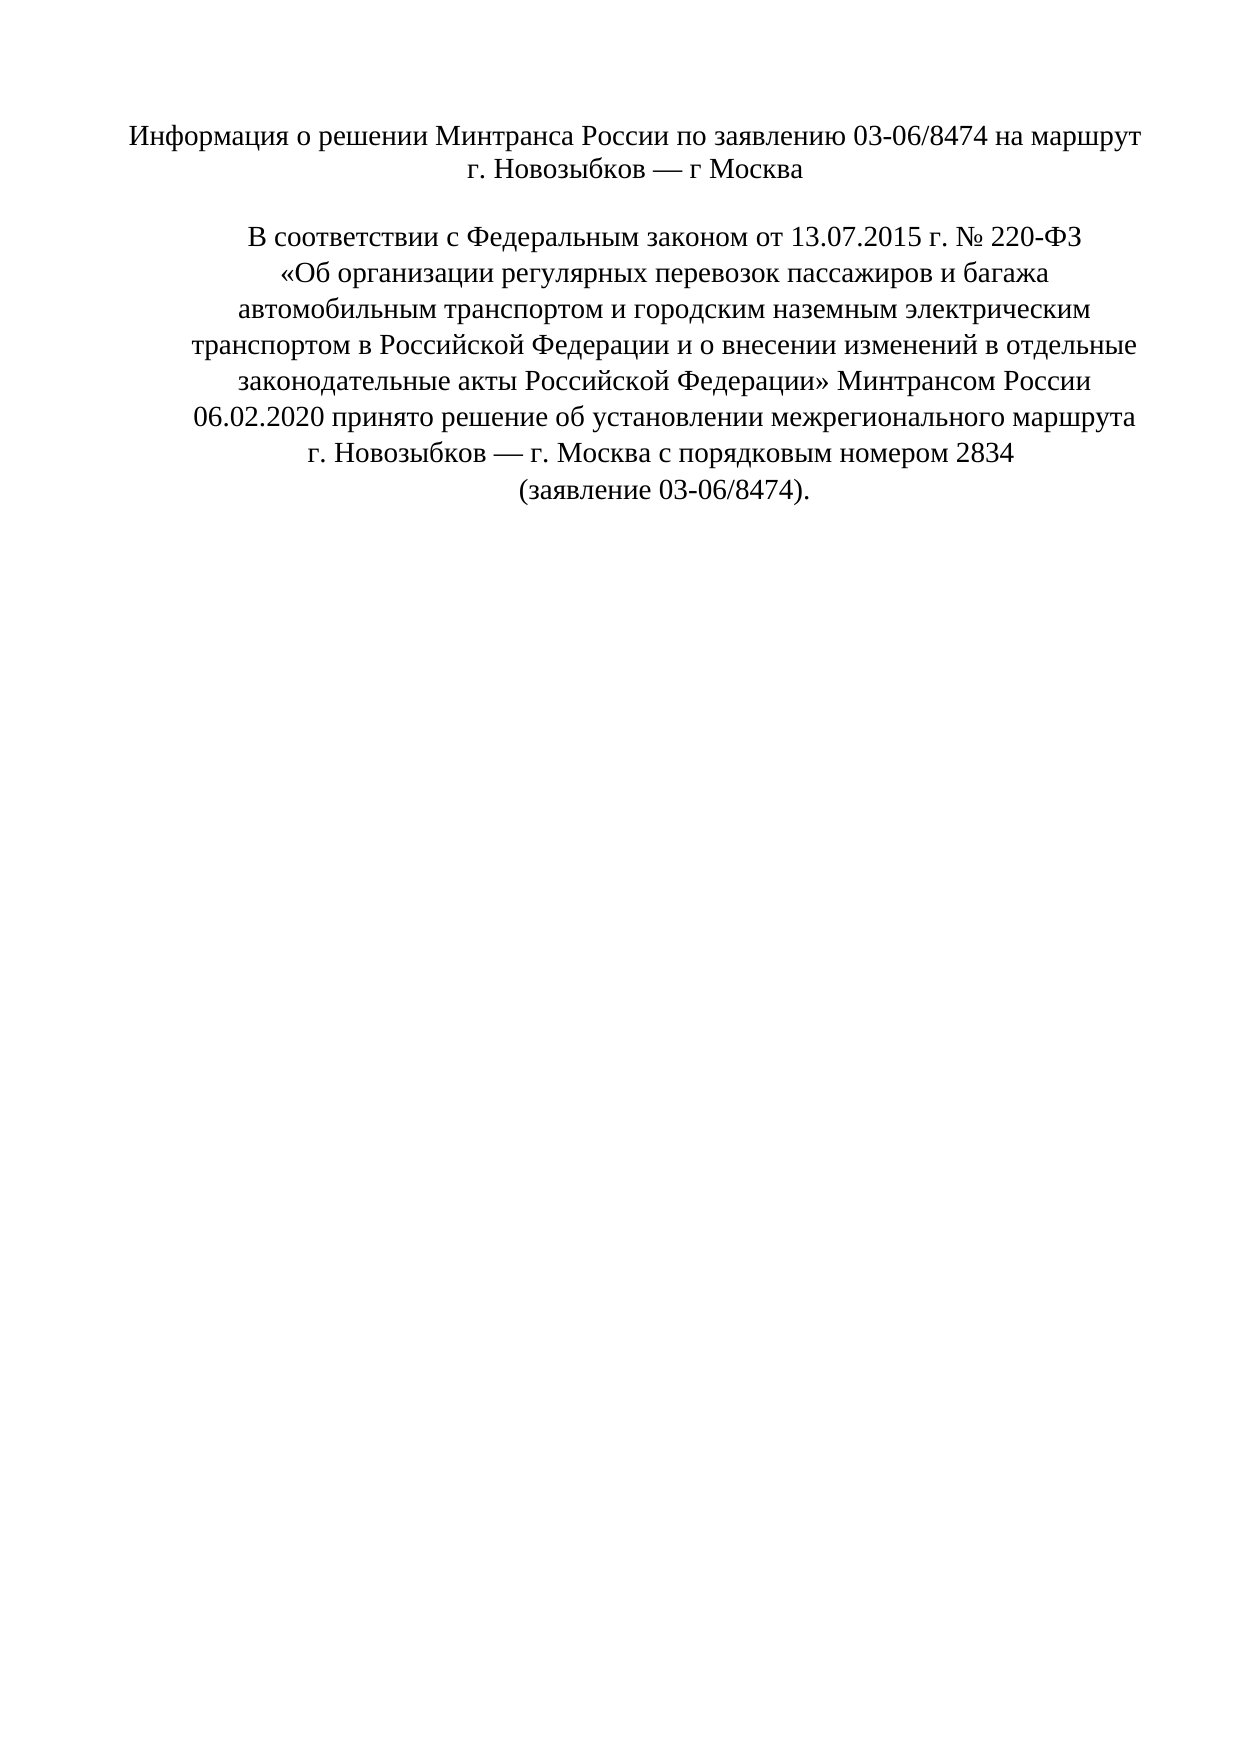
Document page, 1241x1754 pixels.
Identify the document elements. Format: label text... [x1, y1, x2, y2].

text Информация о решении Минтранса России по заявлению 03-06/8474 на маршрут г. Новозыбков — г Москва [118, 118, 1152, 185]
text В соответствии с Федеральным законом от 13.07.2015 г. № 220-ФЗ «Об организации регулярных перевозок пассажиров и багажа автомобильным транспортом и городским наземным электрическим транспортом в Российской Федерации и о внесении изменений в отдельные законодательные акты Российской Федерации» Минтрансом России 06.02.2020 принято решение об установлении межрегионального маршрута г. Новозыбков — г. Москва с порядковым номером 2834 (заявление 03-06/8474). [177, 219, 1152, 505]
